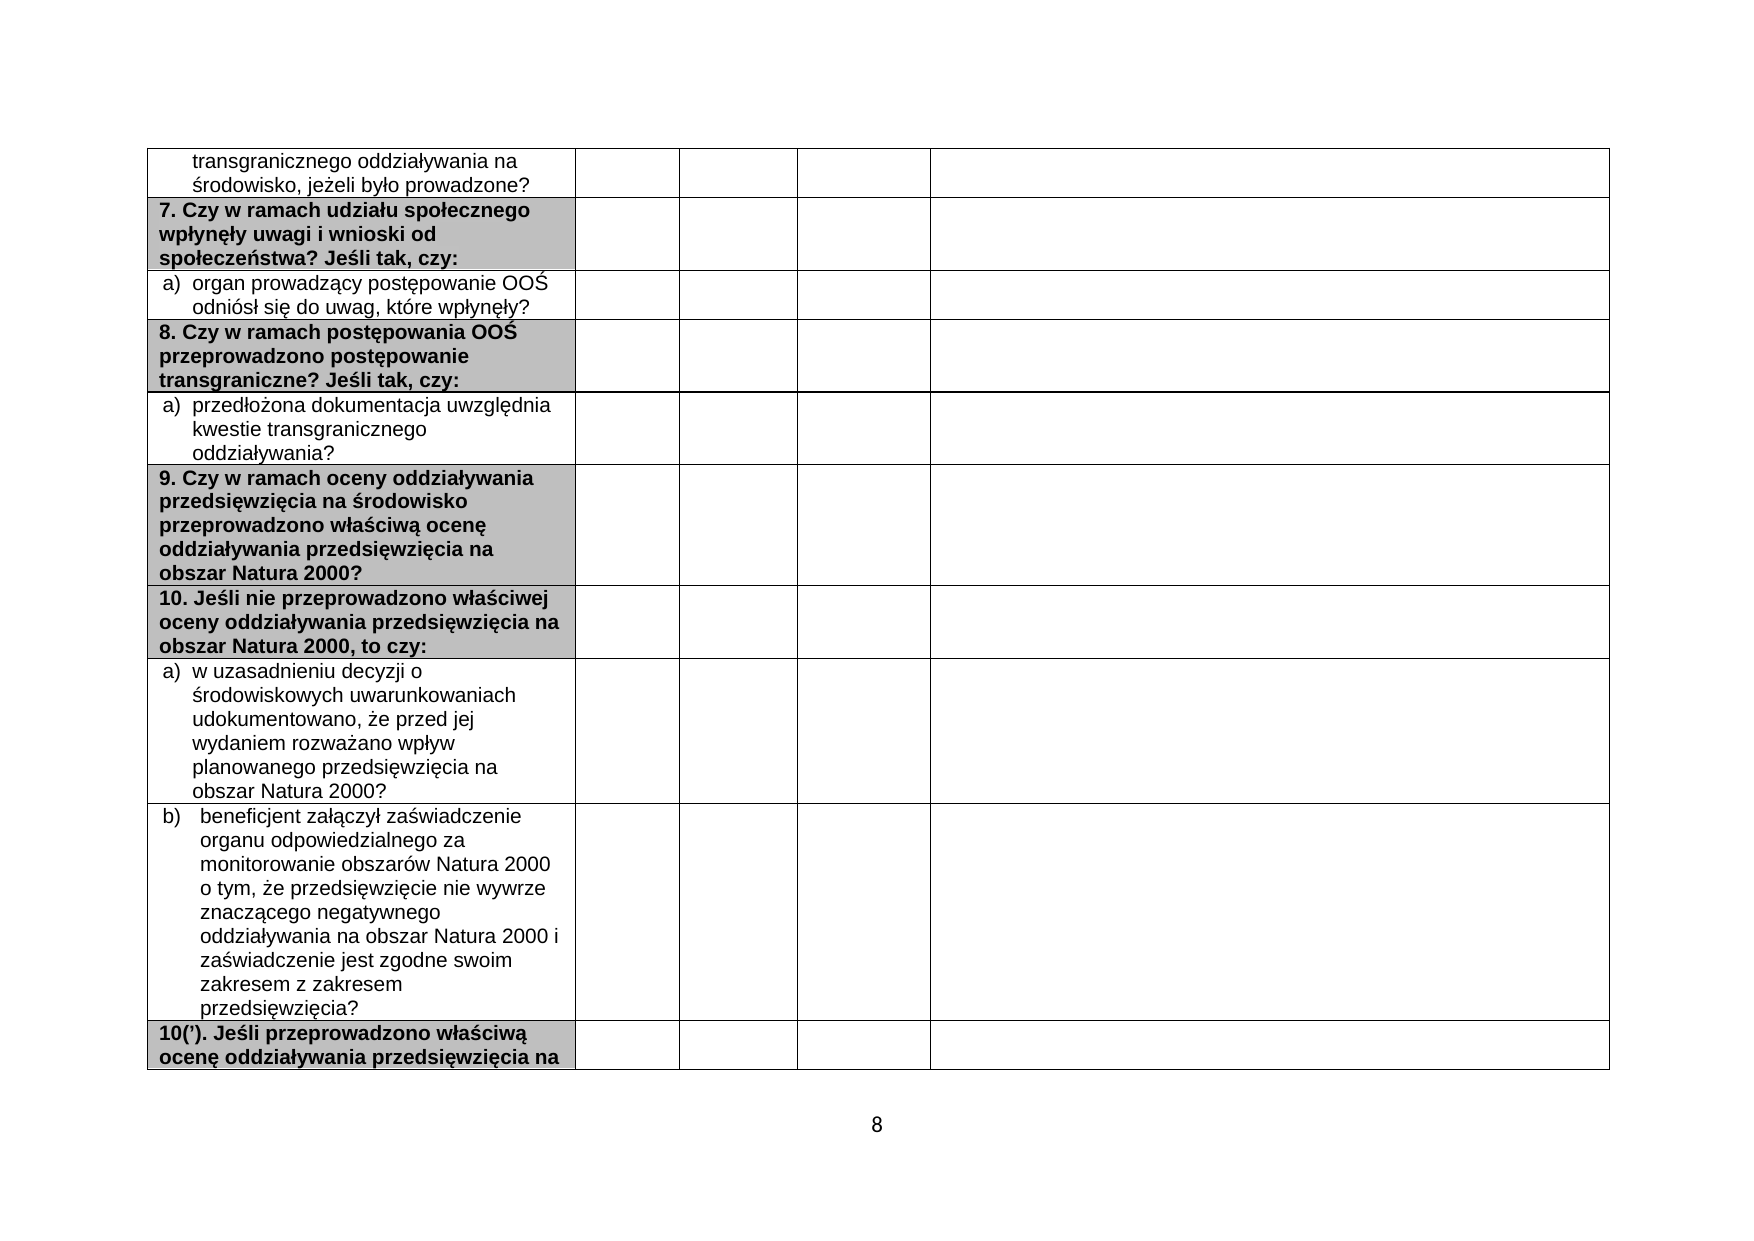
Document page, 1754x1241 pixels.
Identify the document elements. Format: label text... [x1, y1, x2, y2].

table_cell w uzasadnieniu decyzji o środowiskowych uwarunkowaniach udokumentowano, że przed jej wydaniem rozważano wpływ planowanego przedsięwzięcia na obszar Natura 2000? [148, 659, 575, 803]
table_cell [576, 465, 679, 585]
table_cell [148, 149, 575, 197]
table_cell [931, 804, 1609, 1019]
table_cell [798, 586, 930, 658]
table_cell beneficjent załączył zaświadczenie organu odpowiedzialnego za monitorowanie obszarów Natura 2000 o tym, że przedsięwzięcie nie wywrze znaczącego negatywnego oddziaływania na obszar Natura 2000 i zaświadczenie jest zgodne swoim zakresem z zakresem przedsięwzięcia? [148, 804, 575, 1019]
table_cell [680, 586, 797, 658]
table_cell [931, 149, 1609, 197]
table_cell organ prowadzący postępowanie OOŚ odniósł się do uwag, które wpłynęły? [148, 271, 575, 318]
table_cell [931, 659, 1609, 803]
table_cell [576, 804, 679, 1019]
table_cell [680, 1021, 797, 1068]
table_cell [576, 320, 679, 391]
table_cell [798, 271, 930, 318]
table_cell [798, 198, 930, 269]
table_cell [680, 804, 797, 1019]
table_cell [576, 393, 679, 464]
table_cell [931, 320, 1609, 391]
table_cell [798, 320, 930, 391]
table_cell [931, 198, 1609, 269]
table_cell [798, 465, 930, 585]
table_cell [931, 465, 1609, 585]
table_cell [680, 465, 797, 585]
table_cell [680, 659, 797, 803]
table_cell [798, 1021, 930, 1068]
table_cell [931, 1021, 1609, 1068]
table_cell [931, 586, 1609, 658]
table_cell [798, 659, 930, 803]
table_cell [576, 586, 679, 658]
table_cell [680, 271, 797, 318]
table_cell 7. Czy w ramach udziału społecznego wpłynęły uwagi i wnioski od społeczeństwa? Jeśli tak, czy: [437, 198, 575, 269]
table_cell [680, 149, 797, 197]
table_cell [931, 393, 1609, 464]
table_cell [798, 804, 930, 1019]
table_cell [798, 393, 930, 464]
table_cell 8. Czy w ramach postępowania OOŚ przeprowadzono postępowanie transgraniczne? Jeśli tak, czy: [148, 320, 575, 391]
table_cell [576, 149, 679, 197]
table_cell [576, 1021, 679, 1068]
table_cell [798, 149, 930, 197]
table_cell [680, 320, 797, 391]
table_cell [576, 271, 679, 318]
table_cell przedłożona dokumentacja uwzględnia kwestie transgranicznego oddziaływania? [148, 393, 575, 464]
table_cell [148, 1021, 575, 1068]
table_cell 10. Jeśli nie przeprowadzono właściwej oceny oddziaływania przedsięwzięcia na obszar Natura 2000, to czy: [148, 586, 575, 658]
table_cell [931, 271, 1609, 318]
table_cell [680, 393, 797, 464]
table_cell [680, 198, 797, 269]
table_cell [576, 198, 679, 269]
table_cell [576, 659, 679, 803]
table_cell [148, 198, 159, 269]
table_cell 9. Czy w ramach oceny oddziaływania przedsięwzięcia na środowisko przeprowadzono właściwą ocenę oddziaływania przedsięwzięcia na obszar Natura 2000? [148, 465, 575, 585]
